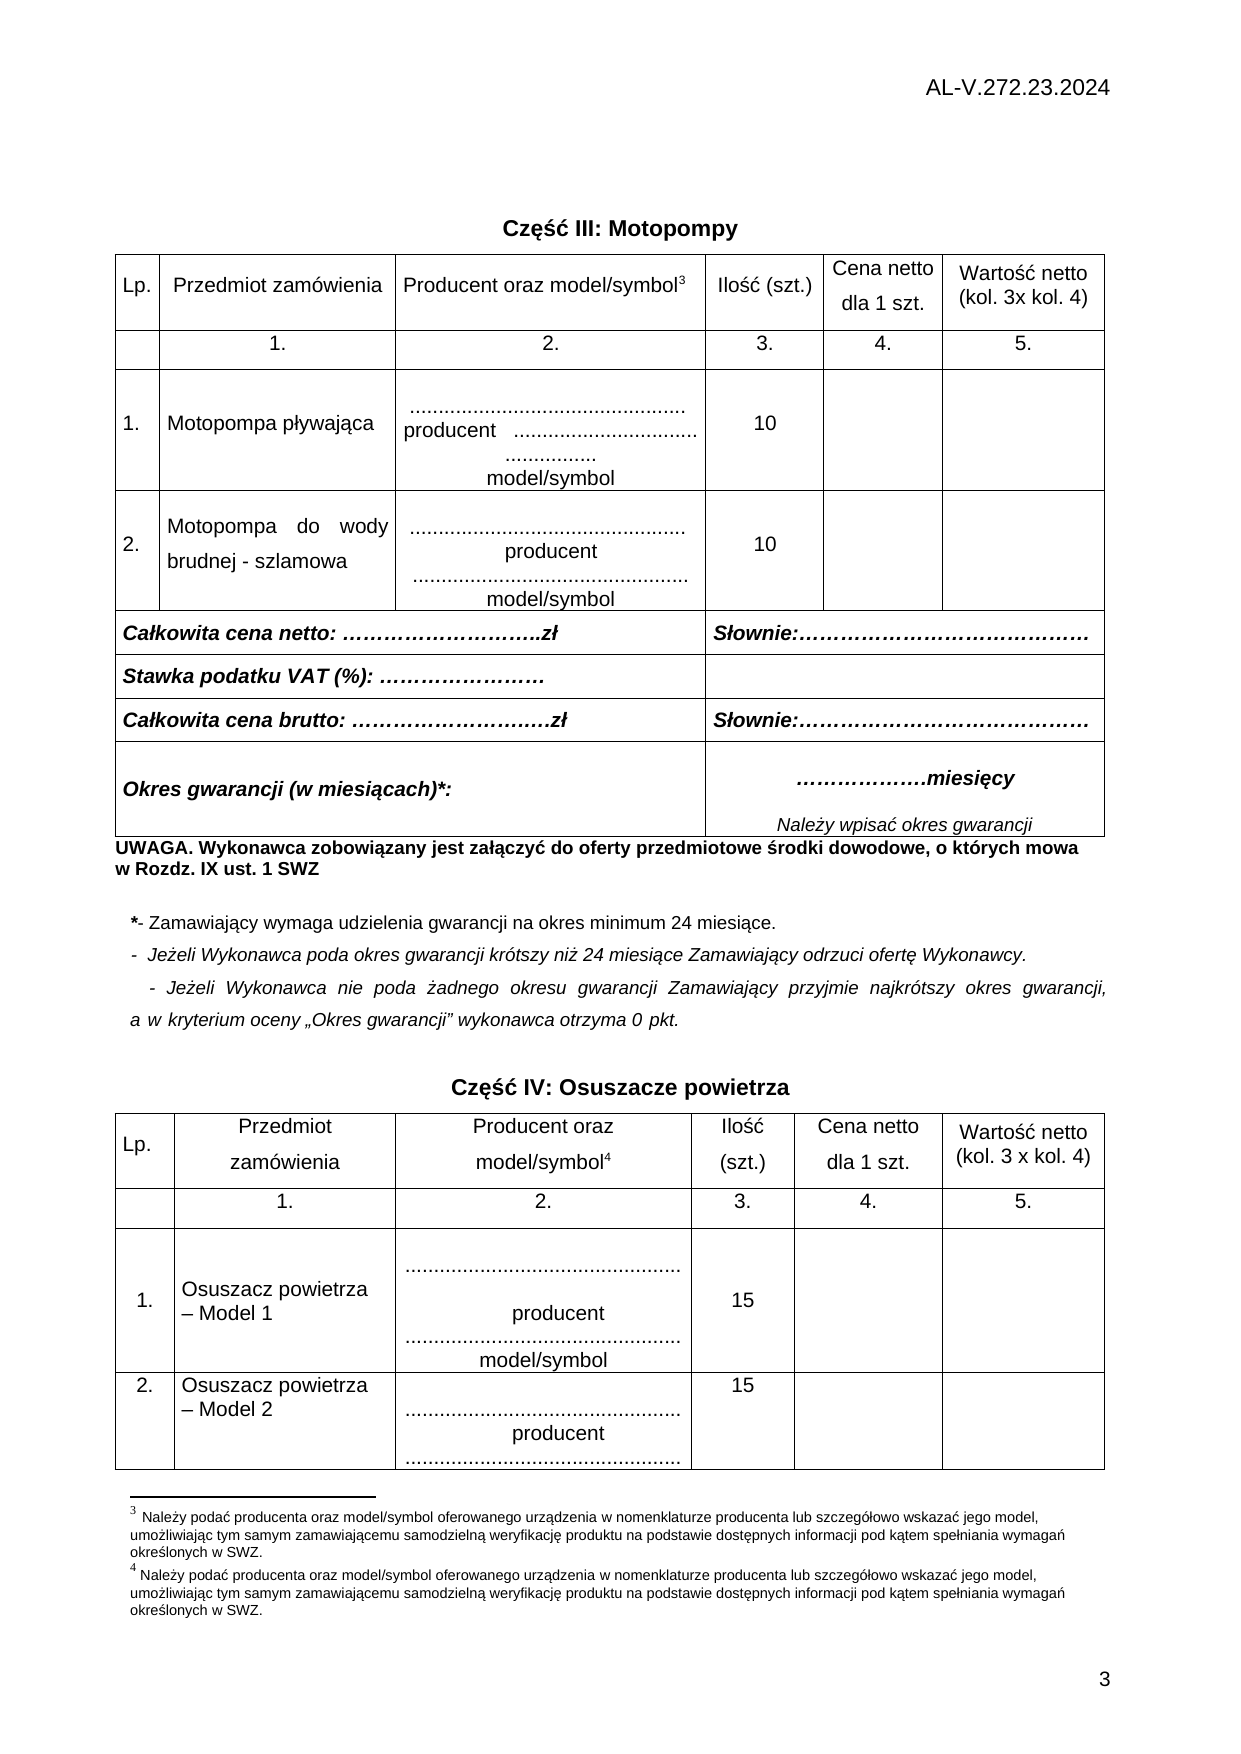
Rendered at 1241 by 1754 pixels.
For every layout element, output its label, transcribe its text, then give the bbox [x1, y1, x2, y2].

table_cell 1. [160, 331, 395, 369]
table_cell Słownie:…………………………………… [706, 611, 1104, 654]
table_header Producent oraz model/symbol [396, 1114, 691, 1188]
table_cell [795, 1373, 942, 1469]
table_header Lp. [116, 255, 159, 329]
table_cell [943, 491, 1104, 610]
table_cell 10 [706, 370, 823, 489]
text w Rozdz. IX ust. 1 SWZ [115, 858, 1110, 880]
table_cell 5. [943, 1189, 1104, 1227]
table_header Cena netto dla 1 szt. [795, 1114, 942, 1188]
table_cell Osuszacz powietrza – Model 1 [175, 1229, 395, 1372]
table_cell 2. [396, 331, 705, 369]
table_cell [116, 331, 159, 369]
text UWAGA. Wykonawca zobowiązany jest załączyć do oferty przedmiotowe środki dowodowe, o których mowa [115, 837, 1110, 858]
table_cell 2. [116, 1373, 174, 1469]
text Część IV: Osuszacze powietrza [130, 1073, 1110, 1100]
table_header Cena netto dla 1 szt. [824, 255, 942, 329]
table_header Wartość netto (kol. 3x kol. 4) [943, 255, 1104, 329]
table_cell Okres gwarancji (w miesiącach)*: [116, 742, 705, 836]
table_cell 1. [116, 370, 159, 489]
table_cell Motopompa pływająca [160, 370, 395, 489]
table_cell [175, 1373, 395, 1469]
table_header Lp. [116, 1114, 174, 1188]
table_cell [824, 491, 942, 610]
table_cell 15 [692, 1229, 794, 1372]
text - Jeżeli Wykonawca nie poda żadnego okresu gwarancji Zamawiający przyjmie najkrótszy okres gwarancji, a w kryterium oceny „Okres gwarancji” wykonawca otrzyma 0 pkt. [115, 977, 1110, 1030]
table_cell Całkowita cena brutto: …………………….….zł [116, 699, 705, 741]
table_cell [943, 370, 1104, 489]
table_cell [396, 1373, 691, 1469]
table_header Przedmiot zamówienia [175, 1114, 395, 1188]
table_cell 5. [943, 331, 1104, 369]
table_header Ilość (szt.) [706, 255, 823, 329]
table_cell 2. [116, 491, 159, 610]
table_cell ................................................ producent ................................................ model/symbol [396, 491, 705, 610]
text Część III: Motopompy [130, 215, 1110, 241]
text *- Zamawiający wymaga udzielenia gwarancji na okres minimum 24 miesiące. [130, 912, 1110, 933]
table_cell [943, 1373, 1104, 1469]
table_cell 2. [396, 1189, 691, 1227]
table_cell [824, 370, 942, 489]
table_cell Całkowita cena netto: ………………………..zł [116, 611, 705, 654]
table_cell [943, 1229, 1104, 1372]
table_cell [795, 1229, 942, 1372]
table_cell 15 [692, 1373, 794, 1469]
table_cell ……………….miesięcy Należy wpisać okres gwarancji [706, 742, 1104, 836]
table_cell 10 [706, 491, 823, 610]
table_cell 4. [795, 1189, 942, 1227]
table_cell ................................................ producent ................................................ model/symbol [396, 1229, 691, 1372]
table_cell Stawka podatku VAT (%): …………………… [116, 655, 705, 697]
table_header Wartość netto (kol. 3 x kol. 4) [943, 1114, 1104, 1188]
table_cell 1. [175, 1189, 395, 1227]
table_cell 3. [692, 1189, 794, 1227]
text - Jeżeli Wykonawca poda okres gwarancji krótszy niż 24 miesiące Zamawiający odrzuci ofertę Wykonawcy. [115, 944, 1110, 966]
table_cell [706, 655, 1104, 697]
table_cell 4. [824, 331, 942, 369]
table_cell ................................................ producent ................................................ model/symbol [396, 370, 705, 489]
table_header Producent oraz model/symbol [396, 255, 705, 329]
table_cell 3. [706, 331, 823, 369]
table_header Przedmiot zamówienia [160, 255, 395, 329]
table_cell Motopompa do wody brudnej - szlamowa [160, 491, 395, 610]
table_cell Słownie:…………………………………… [706, 699, 1104, 741]
table_header Ilość (szt.) [692, 1114, 794, 1188]
table_cell [116, 1189, 174, 1227]
table_cell 1. [116, 1229, 174, 1372]
